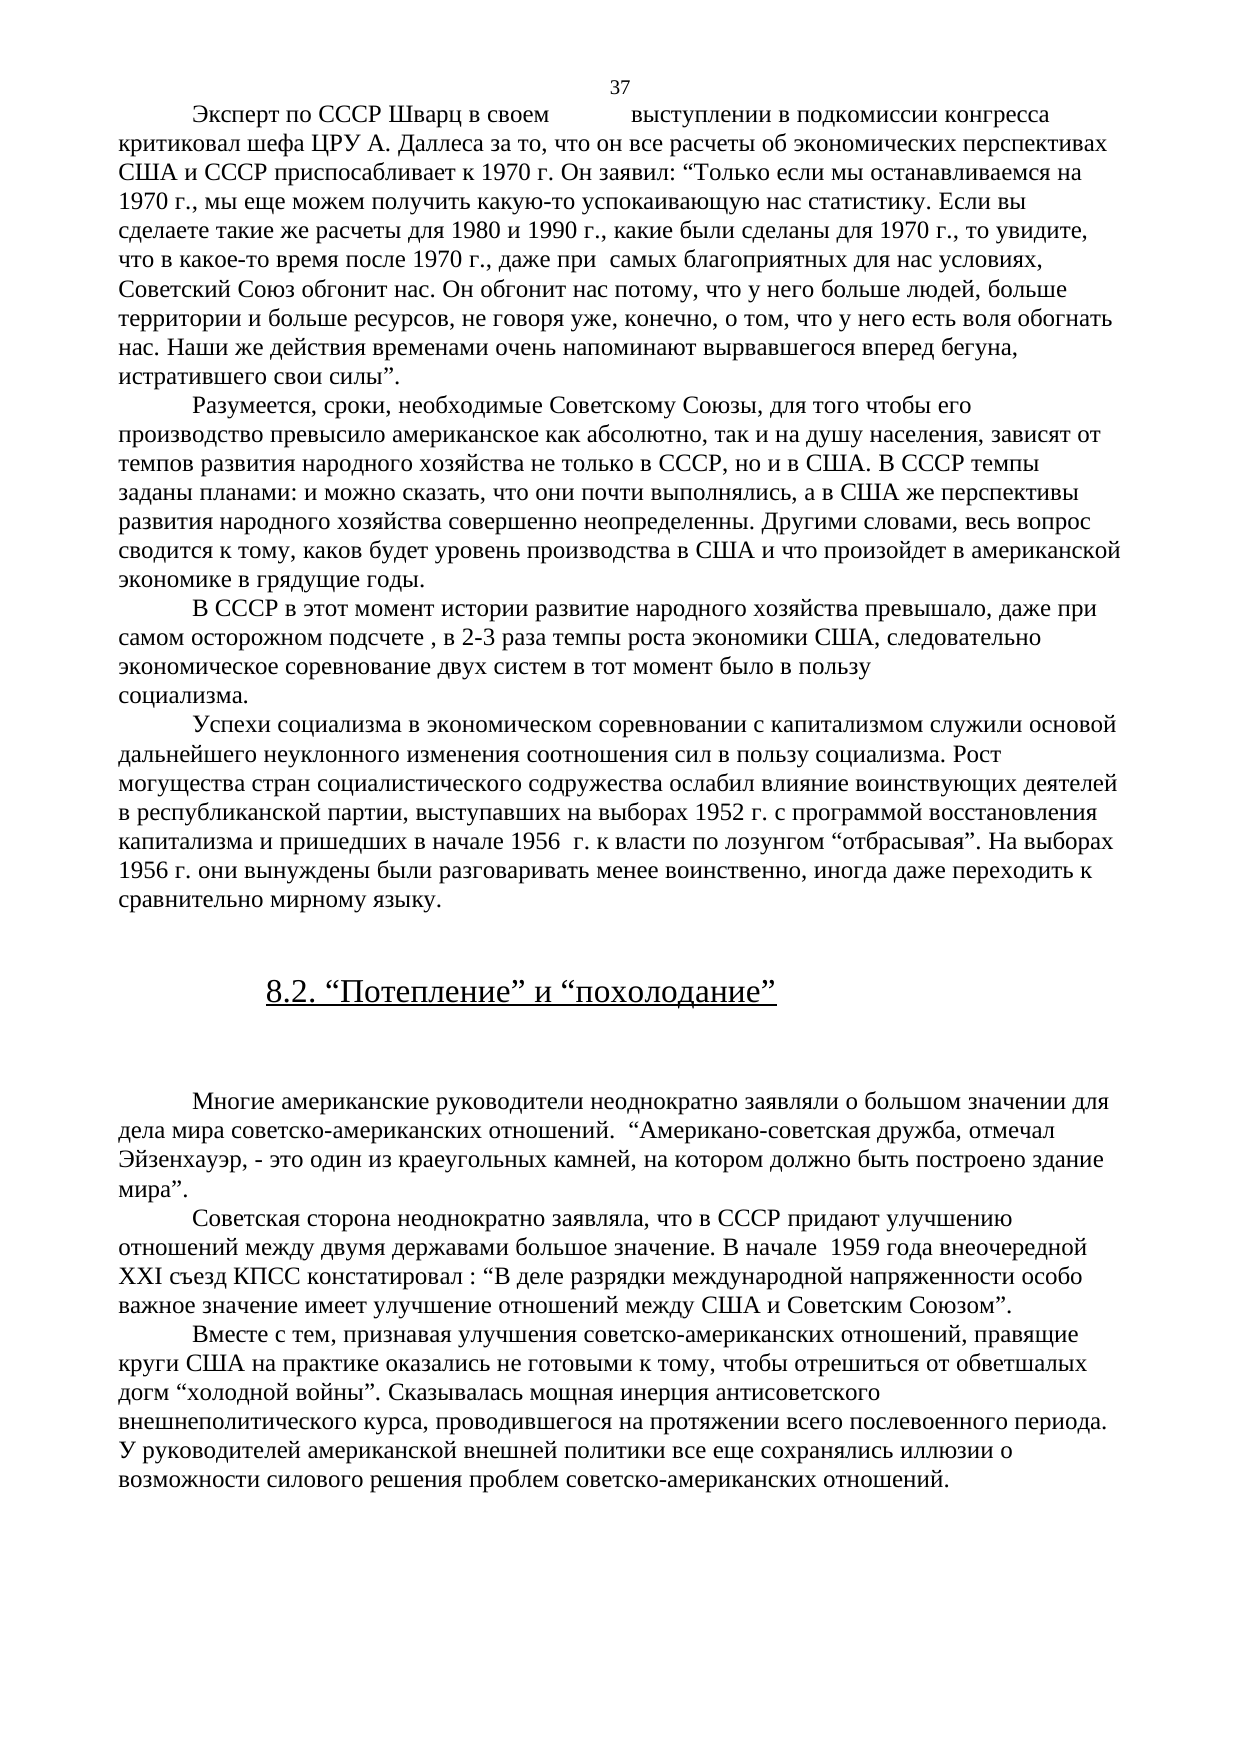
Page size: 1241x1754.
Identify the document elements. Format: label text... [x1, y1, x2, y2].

text Многие американские руководители неоднократно заявляли о большом значении для дела мира советско-американских отношений. “Американо-советская дружба, отмечал Эйзенхауэр, - это один из краеугольных камней, на котором должно быть построено здание мира”. [118, 1086, 1122, 1202]
text 8.2. “Потепление” и “похолодание” [118, 971, 1122, 1009]
text В СССР в этот момент истории развитие народного хозяйства превышало, даже при самом осторожном подсчете , в 2-3 раза темпы роста экономики США, следовательно экономическое соревнование двух систем в тот момент было в пользу [118, 593, 1122, 680]
text Разумеется, сроки, необходимые Советскому Союзы, для того чтобы его производство превысило американское как абсолютно, так и на душу населения, зависят от темпов развития народного хозяйства не только в СССР, но и в США. В СССР темпы заданы планами: и можно сказать, что они почти выполнялись, а в США же перспективы развития народного хозяйства совершенно неопределенны. Другими словами, весь вопрос сводится к тому, каков будет уровень производства в США и что произойдет в американской экономике в грядущие годы. [118, 390, 1122, 593]
text Вместе с тем, признавая улучшения советско-американских отношений, правящие круги США на практике оказались не готовыми к тому, чтобы отрешиться от обветшалых догм “холодной войны”. Сказывалась мощная инерция антисоветского внешнеполитического курса, проводившегося на протяжении всего послевоенного периода. У руководителей американской внешней политики все еще сохранялись иллюзии о возможности силового решения проблем советско-американских отношений. [118, 1319, 1122, 1493]
text Эксперт по СССР Шварц в своем выступлении в подкомиссии конгресса критиковал шефа ЦРУ А. Даллеса за то, что он все расчеты об экономических перспективах США и СССР приспосабливает к 1970 г. Он заявил: “Только если мы останавливаемся на 1970 г., мы еще можем получить какую-то успокаивающую нас статистику. Если вы сделаете такие же расчеты для 1980 и 1990 г., какие были сделаны для 1970 г., то увидите, что в какое-то время после 1970 г., даже при самых благоприятных для нас условиях, Советский Союз обгонит нас. Он обгонит нас потому, что у него больше людей, больше территории и больше ресурсов, не говоря уже, конечно, о том, что у него есть воля обогнать нас. Наши же действия временами очень напоминают вырвавшегося вперед бегуна, истратившего свои силы”. [118, 99, 1122, 390]
text Успехи социализма в экономическом соревновании с капитализмом служили основой дальнейшего неуклонного изменения соотношения сил в пользу социализма. Рост могущества стран социалистического содружества ослабил влияние воинствующих деятелей в республиканской партии, выступавших на выборах 1952 г. с программой восстановления капитализма и пришедших в начале 1956 г. к власти по лозунгом “отбрасывая”. На выборах 1956 г. они вынуждены были разговаривать менее воинственно, иногда даже переходить к сравнительно мирному языку. [118, 709, 1122, 913]
text Советская сторона неоднократно заявляла, что в СССР придают улучшению отношений между двумя державами большое значение. В начале 1959 года внеочередной XXI съезд КПСС констатировал : “В деле разрядки международной напряженности особо важное значение имеет улучшение отношений между США и Советским Союзом”. [118, 1202, 1122, 1319]
text социализма. [118, 680, 1122, 709]
